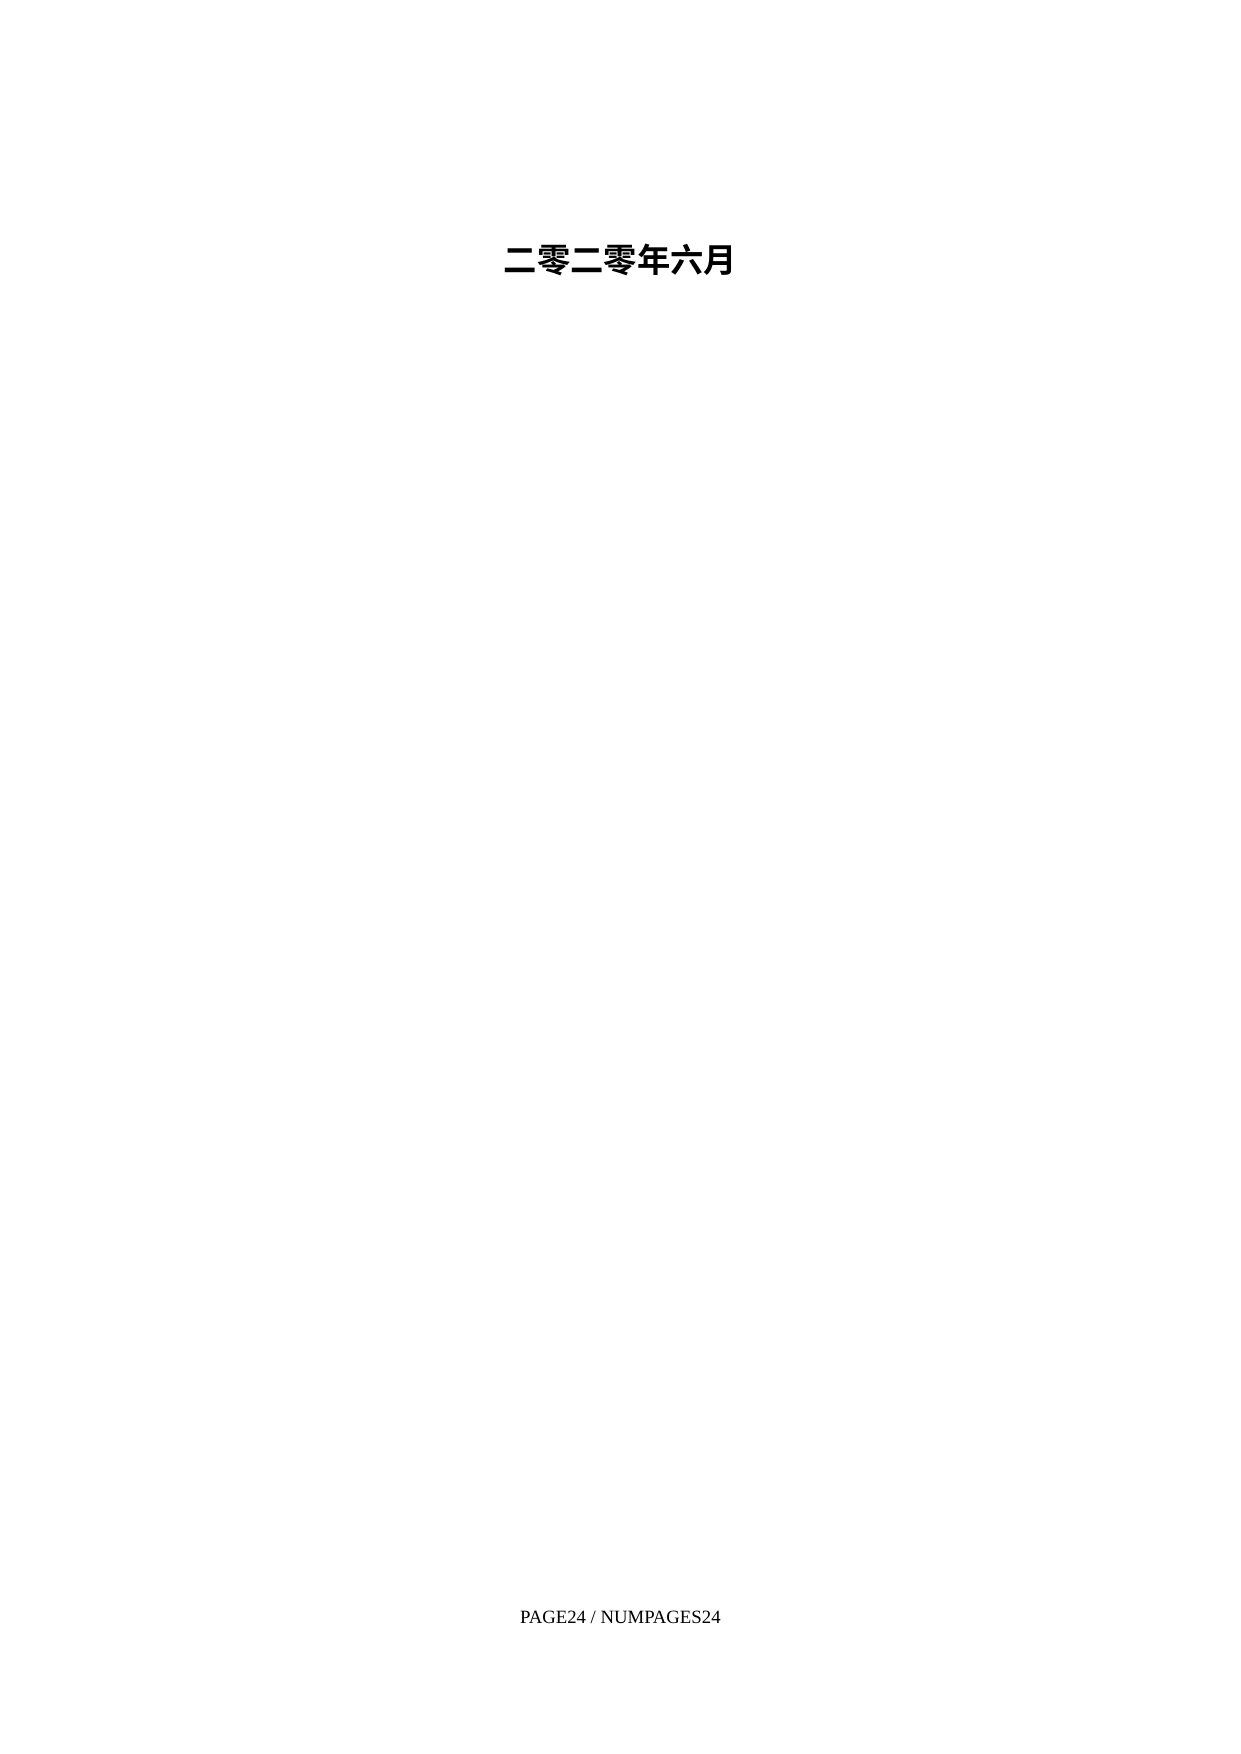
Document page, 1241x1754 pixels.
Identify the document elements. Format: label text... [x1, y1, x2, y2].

text 二零二零年六月 [187, 225, 1053, 290]
